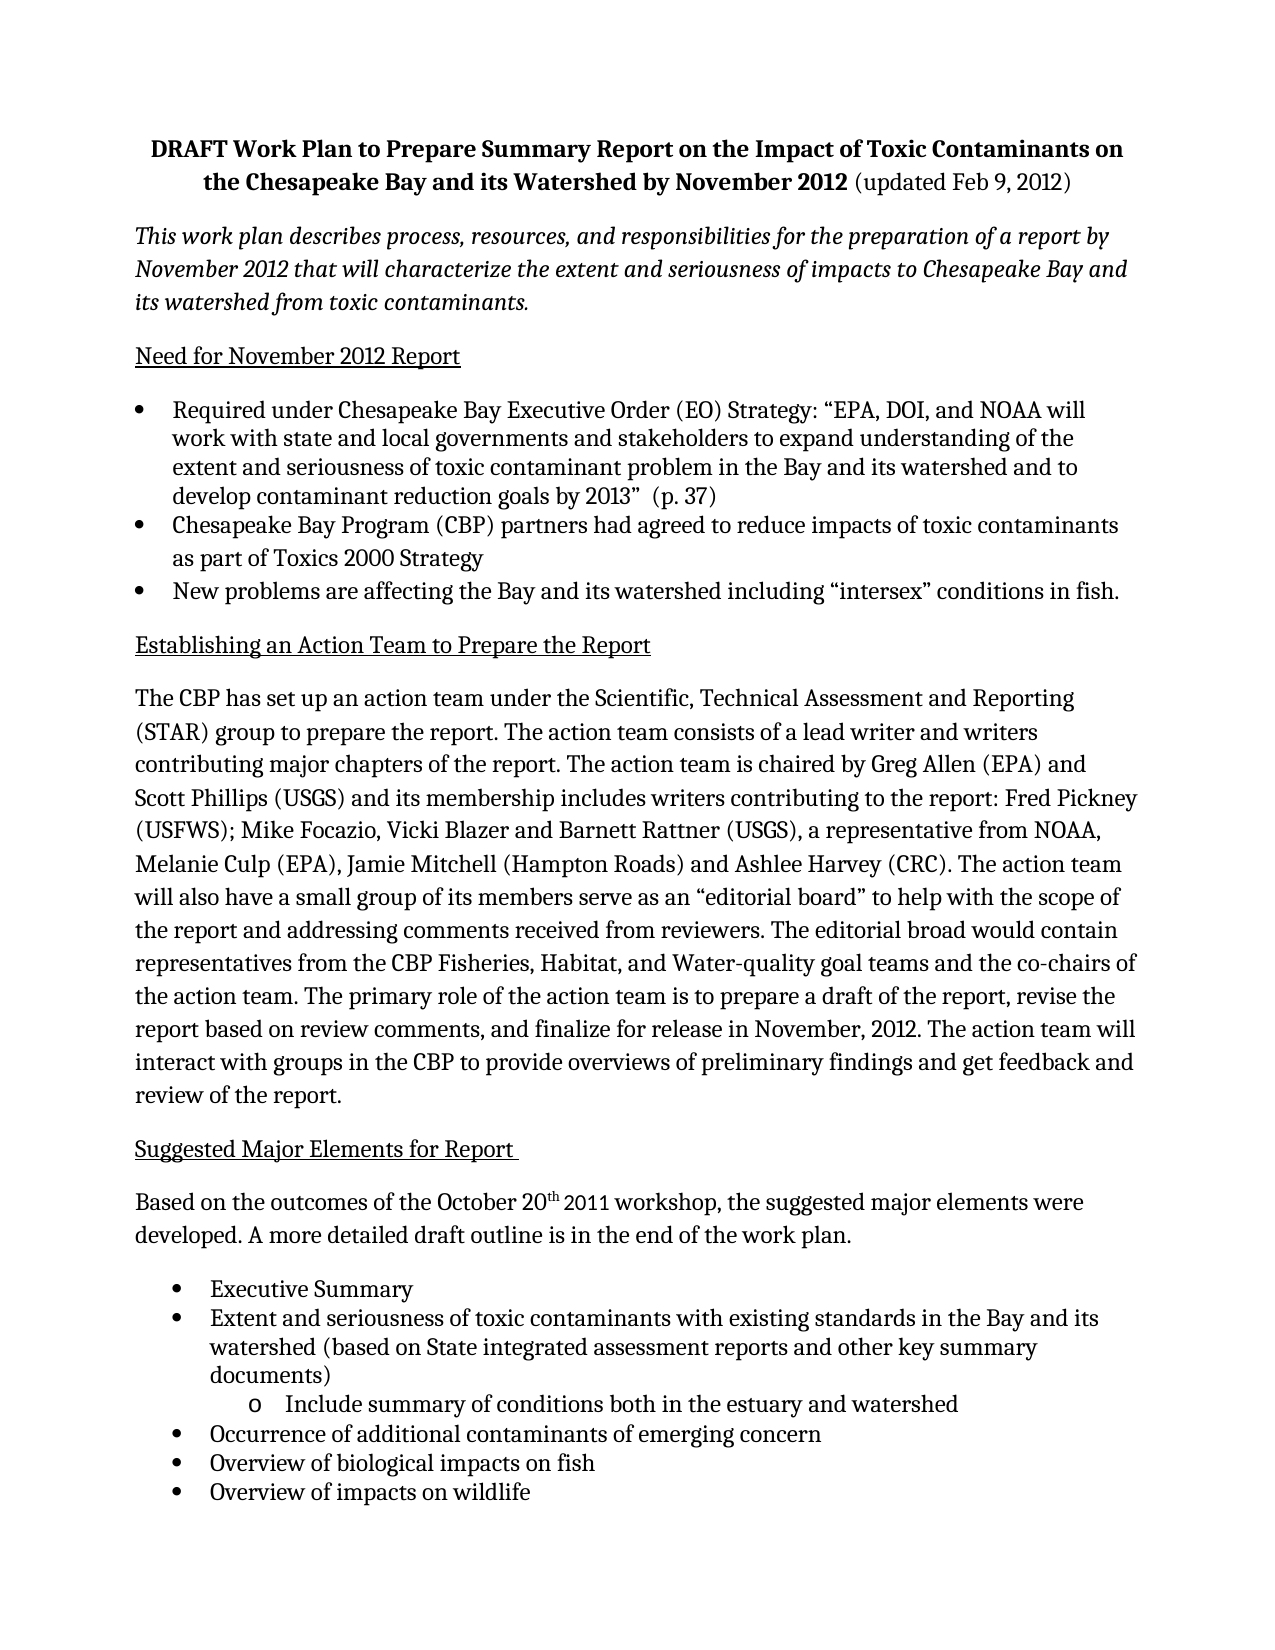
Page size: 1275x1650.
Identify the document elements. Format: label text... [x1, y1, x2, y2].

list Executive Summary [172, 1275, 1140, 1304]
text Suggested Major Elements for Report [135, 1134, 1140, 1163]
text The CBP has set up an action team under the Scientific, Technical Assessment and Reporting (STAR) group to prepare the report. The action team consists of a lead writer and writers contributing major chapters of the report. The action team is chaired by Greg Allen (EPA) and Scott Phillips (USGS) and its membership includes writers contributing to the report: Fred Pickney (USFWS); Mike Focazio, Vicki Blazer and Barnett Rattner (USGS), a representative from NOAA, Melanie Culp (EPA), Jamie Mitchell (Hampton Roads) and Ashlee Harvey (CRC). The action team will also have a small group of its members serve as an “editorial board” to help with the scope of the report and addressing comments received from reviewers. The editorial broad would contain representatives from the CBP Fisheries, Habitat, and Water-quality goal teams and the co-chairs of the action team. The primary role of the action team is to prepare a draft of the report, revise the report based on review comments, and finalize for release in November, 2012. The action team will interact with groups in the CBP to provide overviews of preliminary findings and get feedback and review of the report. [135, 684, 1140, 1109]
list Chesapeake Bay Program (CBP) partners had agreed to reduce impacts of toxic contaminants as part of Toxics 2000 Strategy [135, 511, 1140, 572]
list Required under Chesapeake Bay Executive Order (EO) Strategy: “EPA, DOI, and NOAA will work with state and local governments and stakeholders to expand understanding of the extent and seriousness of toxic contaminant problem in the Bay and its watershed and to develop contaminant reduction goals by 2013” (p. 37) [135, 396, 1140, 511]
list New problems are affecting the Bay and its watershed including “intersex” conditions in fish. [135, 577, 1140, 605]
text Need for November 2012 Report [135, 342, 1140, 371]
list Occurrence of additional contaminants of emerging concern [172, 1420, 1140, 1449]
text This work plan describes process, resources, and responsibilities for the preparation of a report by November 2012 that will characterize the extent and seriousness of impacts to Chesapeake Bay and its watershed from toxic contaminants. [135, 222, 1140, 317]
list Extent and seriousness of toxic contaminants with existing standards in the Bay and its watershed (based on State integrated assessment reports and other key summary documents) [172, 1304, 1140, 1390]
list Overview of biological impacts on fish [172, 1449, 1140, 1478]
list Overview of impacts on wildlife [172, 1478, 1140, 1506]
list Include summary of conditions both in the estuary and watershed [247, 1390, 1140, 1420]
text Establishing an Action Team to Prepare the Report [135, 631, 1140, 659]
text Based on the outcomes of the October 20th 2011 workshop, the suggested major elements were developed. A more detailed draft outline is in the end of the work plan. [135, 1188, 1140, 1250]
text DRAFT Work Plan to Prepare Summary Report on the Impact of Toxic Contaminants on the Chesapeake Bay and its Watershed by November 2012 (updated Feb 9, 2012) [135, 135, 1140, 197]
